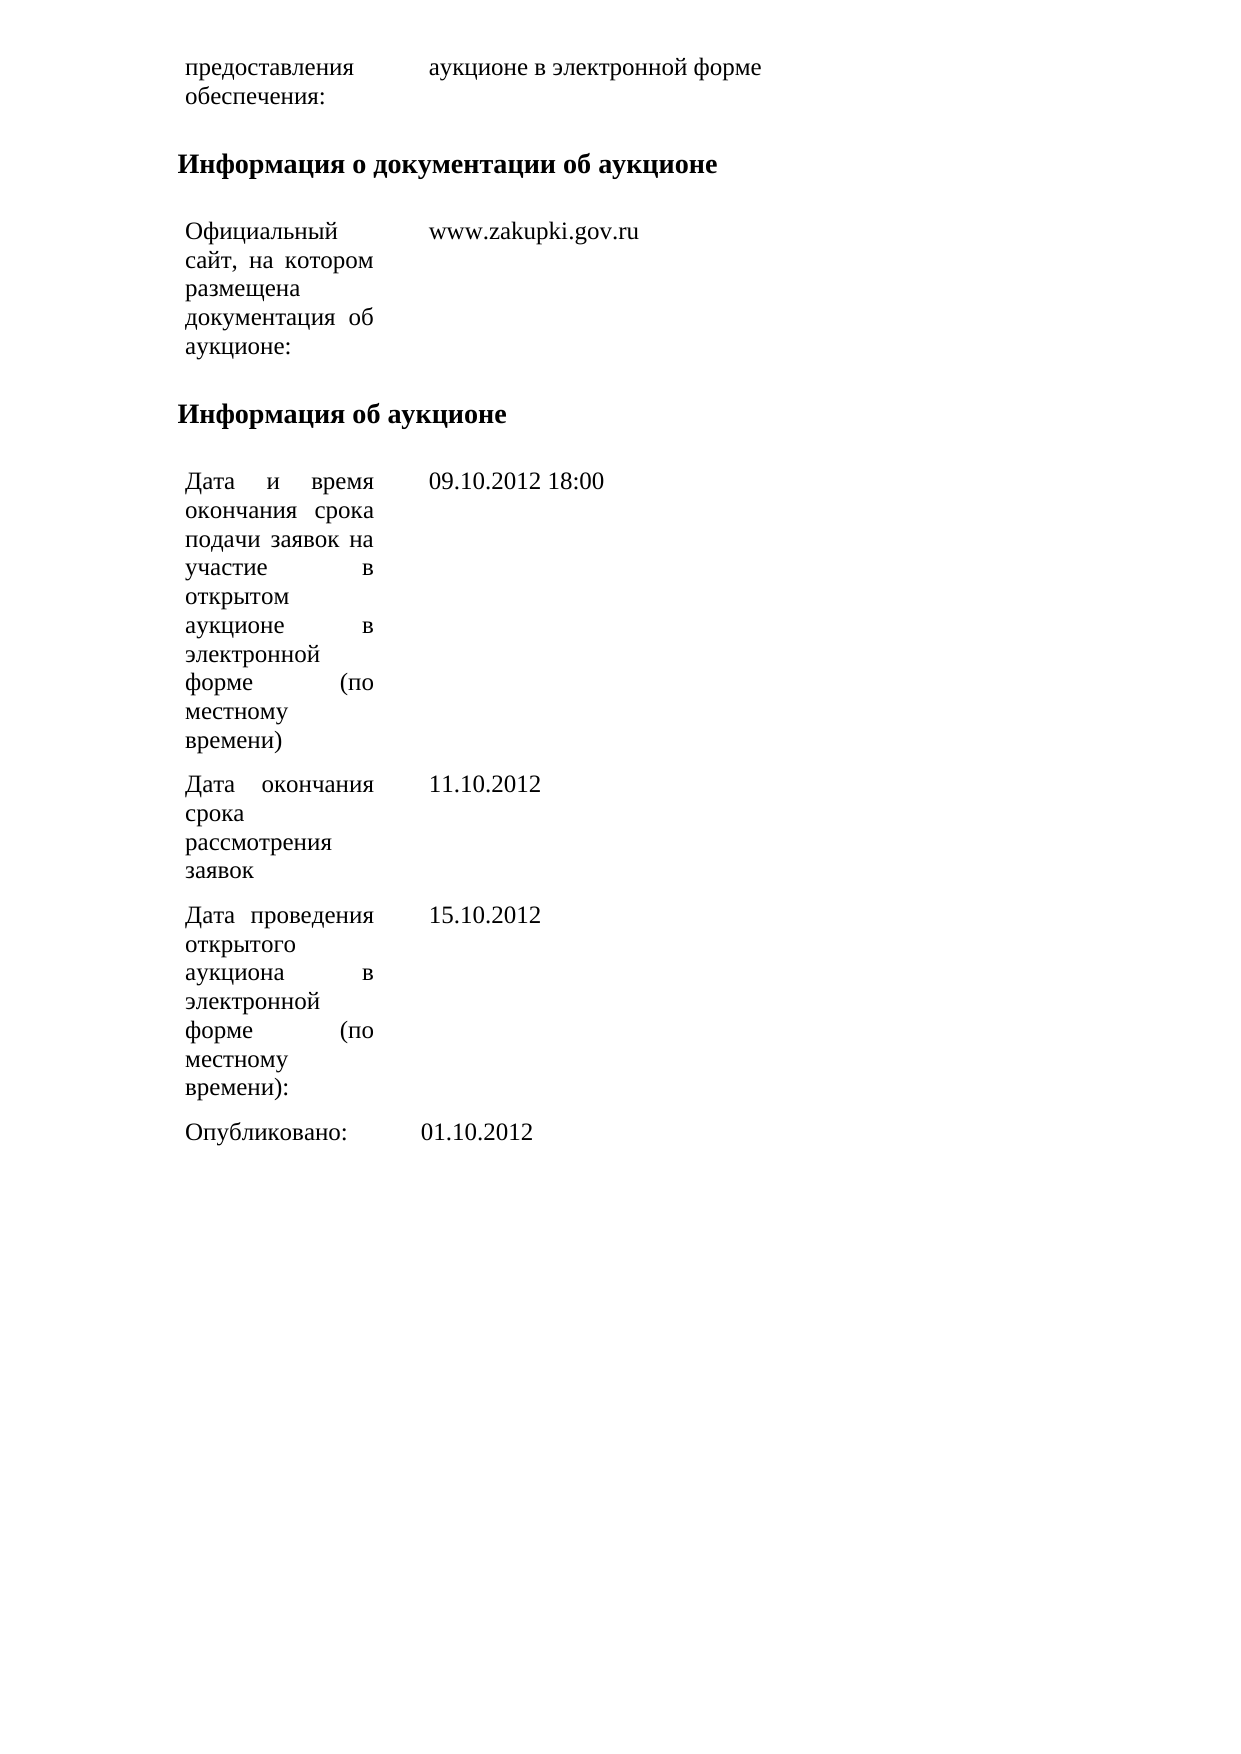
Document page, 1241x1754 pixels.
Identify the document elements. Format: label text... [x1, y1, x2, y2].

text Информация об аукционе [177, 397, 1152, 429]
table_cell 15.10.2012 [421, 892, 1152, 1109]
table_cell Дата проведения открытого аукциона в электронной форме (по местному времени): [177, 892, 421, 1109]
text Информация о документации об аукционе [177, 147, 1152, 179]
table_header www.zakupki.gov.ru [421, 208, 1152, 368]
table_header 01.10.2012 [421, 1109, 1152, 1153]
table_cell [177, 44, 421, 117]
table_cell 11.10.2012 [421, 761, 1152, 892]
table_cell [421, 44, 1152, 117]
table_header Опубликовано: [177, 1109, 421, 1153]
table_cell Дата окончания срока рассмотрения заявок [177, 761, 421, 892]
table_header 09.10.2012 18:00 [421, 458, 1152, 761]
table_header Дата и время окончания срока подачи заявок на участие в открытом аукционе в электронной форме (по местному времени) [177, 458, 421, 761]
table_header Официальный сайт, на котором размещена документация об аукционе: [177, 208, 421, 368]
